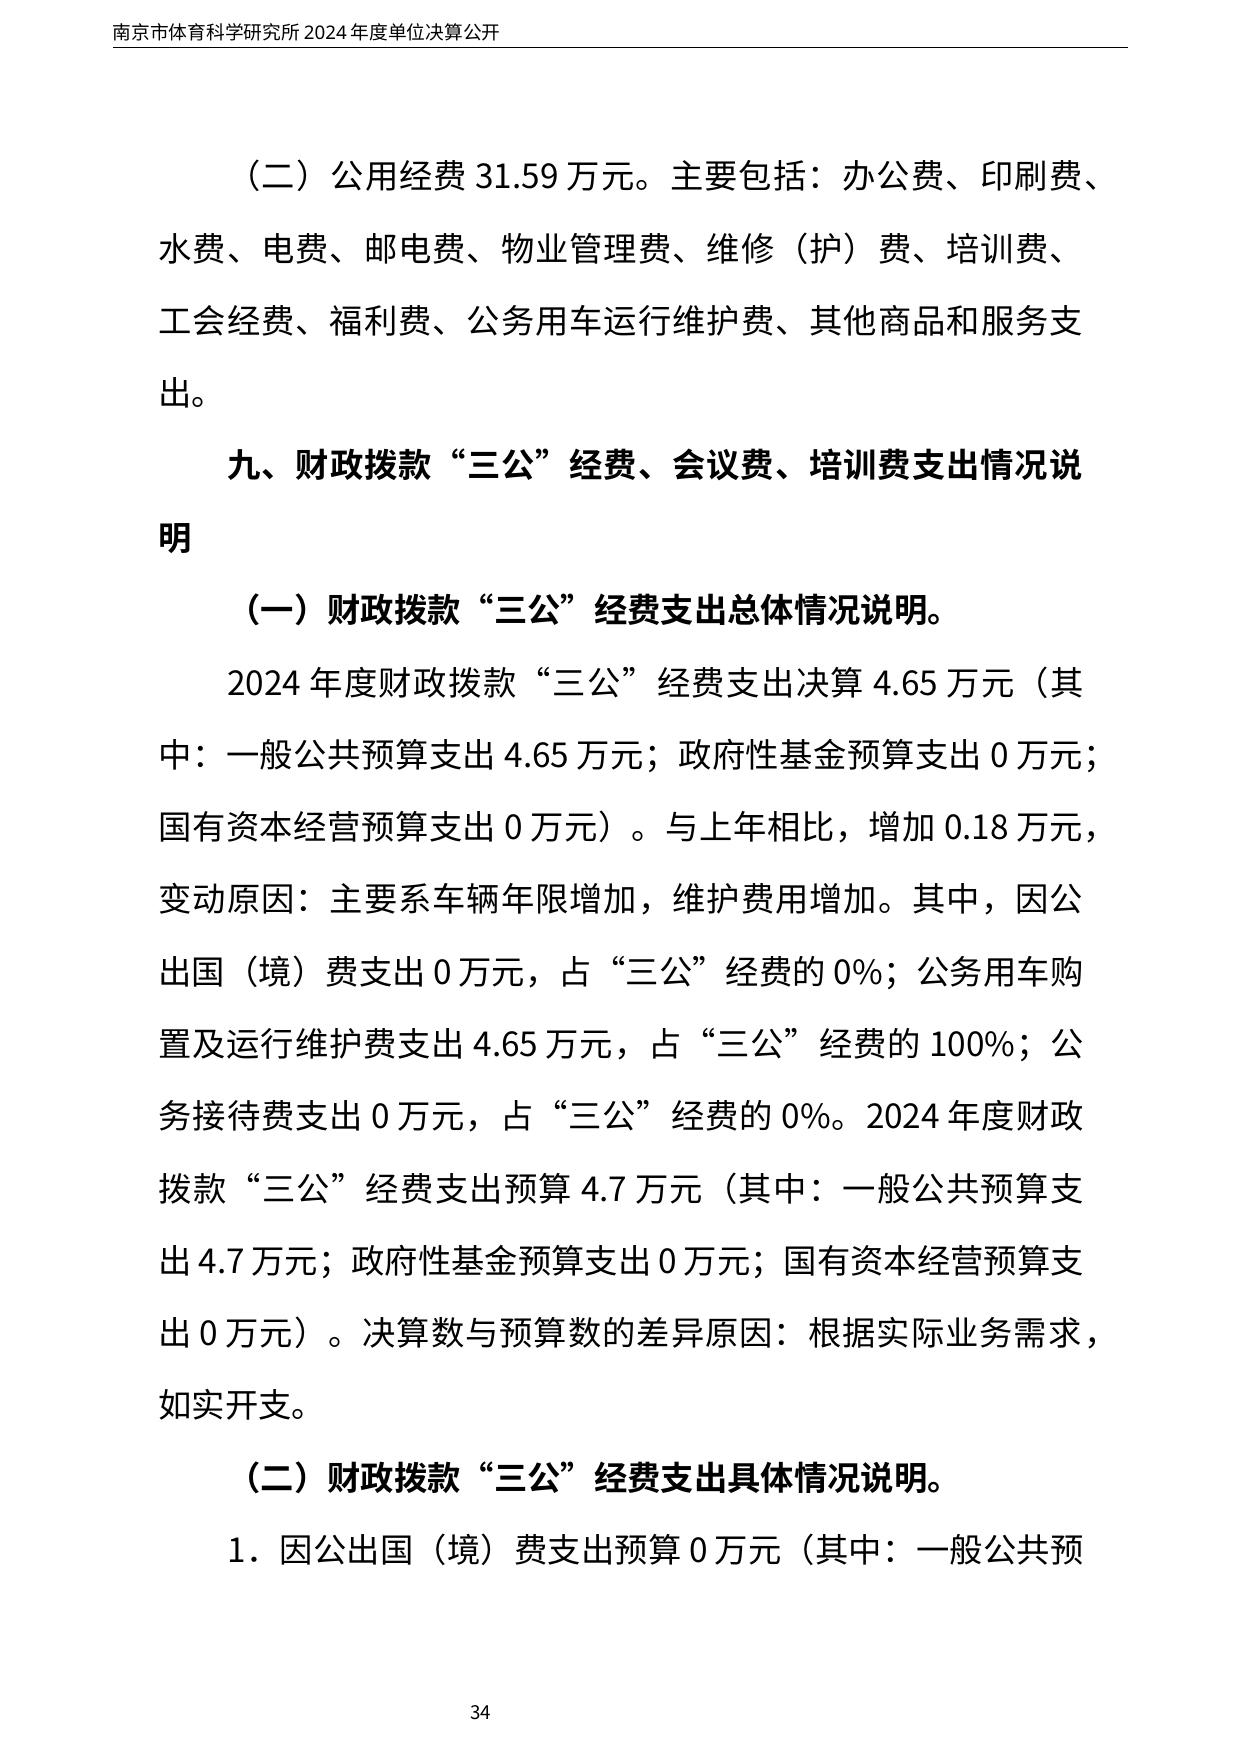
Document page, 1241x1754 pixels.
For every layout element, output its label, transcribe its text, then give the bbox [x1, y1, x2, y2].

text （一）财政拨款“三公”经费支出总体情况说明。 [158, 584, 1084, 632]
text （二）公用经费31.59万元。主要包括：办公费、印刷费、水费、电费、邮电费、物业管理费、维修（护）费、培训费、工会经费、福利费、公务用车运行维护费、其他商品和服务支出。 [158, 150, 1084, 415]
text 2024年度财政拨款“三公”经费支出决算4.65万元（其中：一般公共预算支出4.65万元；政府性基金预算支出0万元；国有资本经营预算支出0万元）。与上年相比，增加0.18万元，变动原因：主要系车辆年限增加，维护费用增加。其中，因公出国（境）费支出0万元，占“三公”经费的0%；公务用车购置及运行维护费支出4.65万元，占“三公”经费的100%；公务接待费支出0万元，占“三公”经费的0%。2024年度财政拨款“三公”经费支出预算4.7万元（其中：一般公共预算支出4.7万元；政府性基金预算支出0万元；国有资本经营预算支出0万元）。决算数与预算数的差异原因：根据实际业务需求，如实开支。 [158, 656, 1084, 1427]
text （二）财政拨款“三公”经费支出具体情况说明。 [158, 1452, 1084, 1500]
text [158, 1524, 1084, 1572]
text 九、财政拨款“三公”经费、会议费、培训费支出情况说明 [158, 439, 1084, 560]
